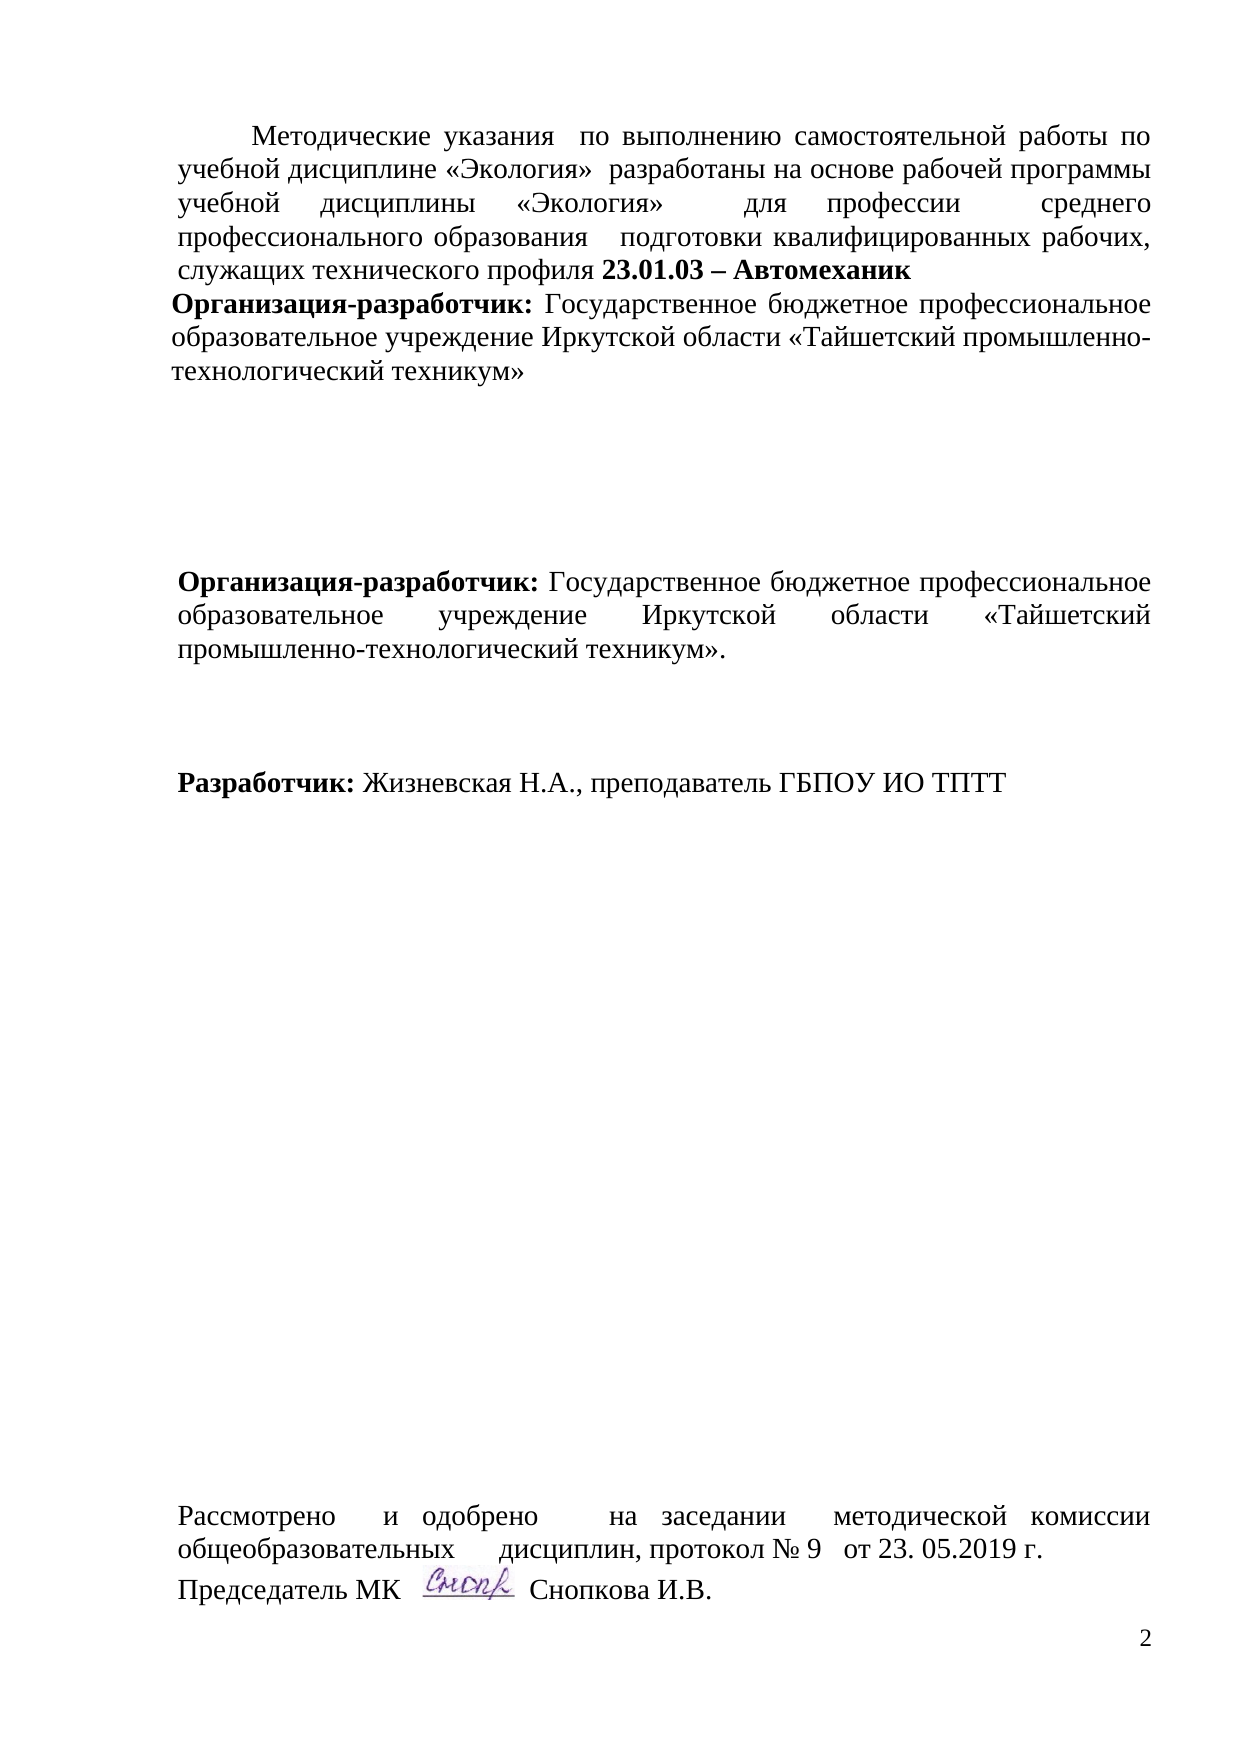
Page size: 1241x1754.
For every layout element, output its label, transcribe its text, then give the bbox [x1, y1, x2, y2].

text Председатель МК Снопкова И.В. [177, 1565, 1152, 1606]
text Организация-разработчик: Государственное бюджетное профессиональное образовательное учреждение Иркутской области «Тайшетский промышленно-технологический техникум» [171, 286, 1152, 386]
picture [422, 1565, 515, 1600]
text Рассмотрено и одобрено на заседании методической комиссии общеобразовательных дисциплин, протокол № 9 от 23. 05.2019 г. [177, 1498, 1152, 1565]
text Разработчик: Жизневская Н.А., преподаватель ГБПОУ ИО ТПТТ [177, 765, 1152, 798]
text Организация-разработчик: Государственное бюджетное профессиональное образовательное учреждение Иркутской области «Тайшетский промышленно-технологический техникум». [177, 564, 1152, 664]
text Методические указания по выполнению самостоятельной работы по учебной дисциплине «Экология» разработаны на основе рабочей программы учебной дисциплины «Экология» для профессии среднего профессионального образования подготовки квалифицированных рабочих, служащих технического профиля 23.01.03 – Автомеханик [177, 118, 1152, 286]
